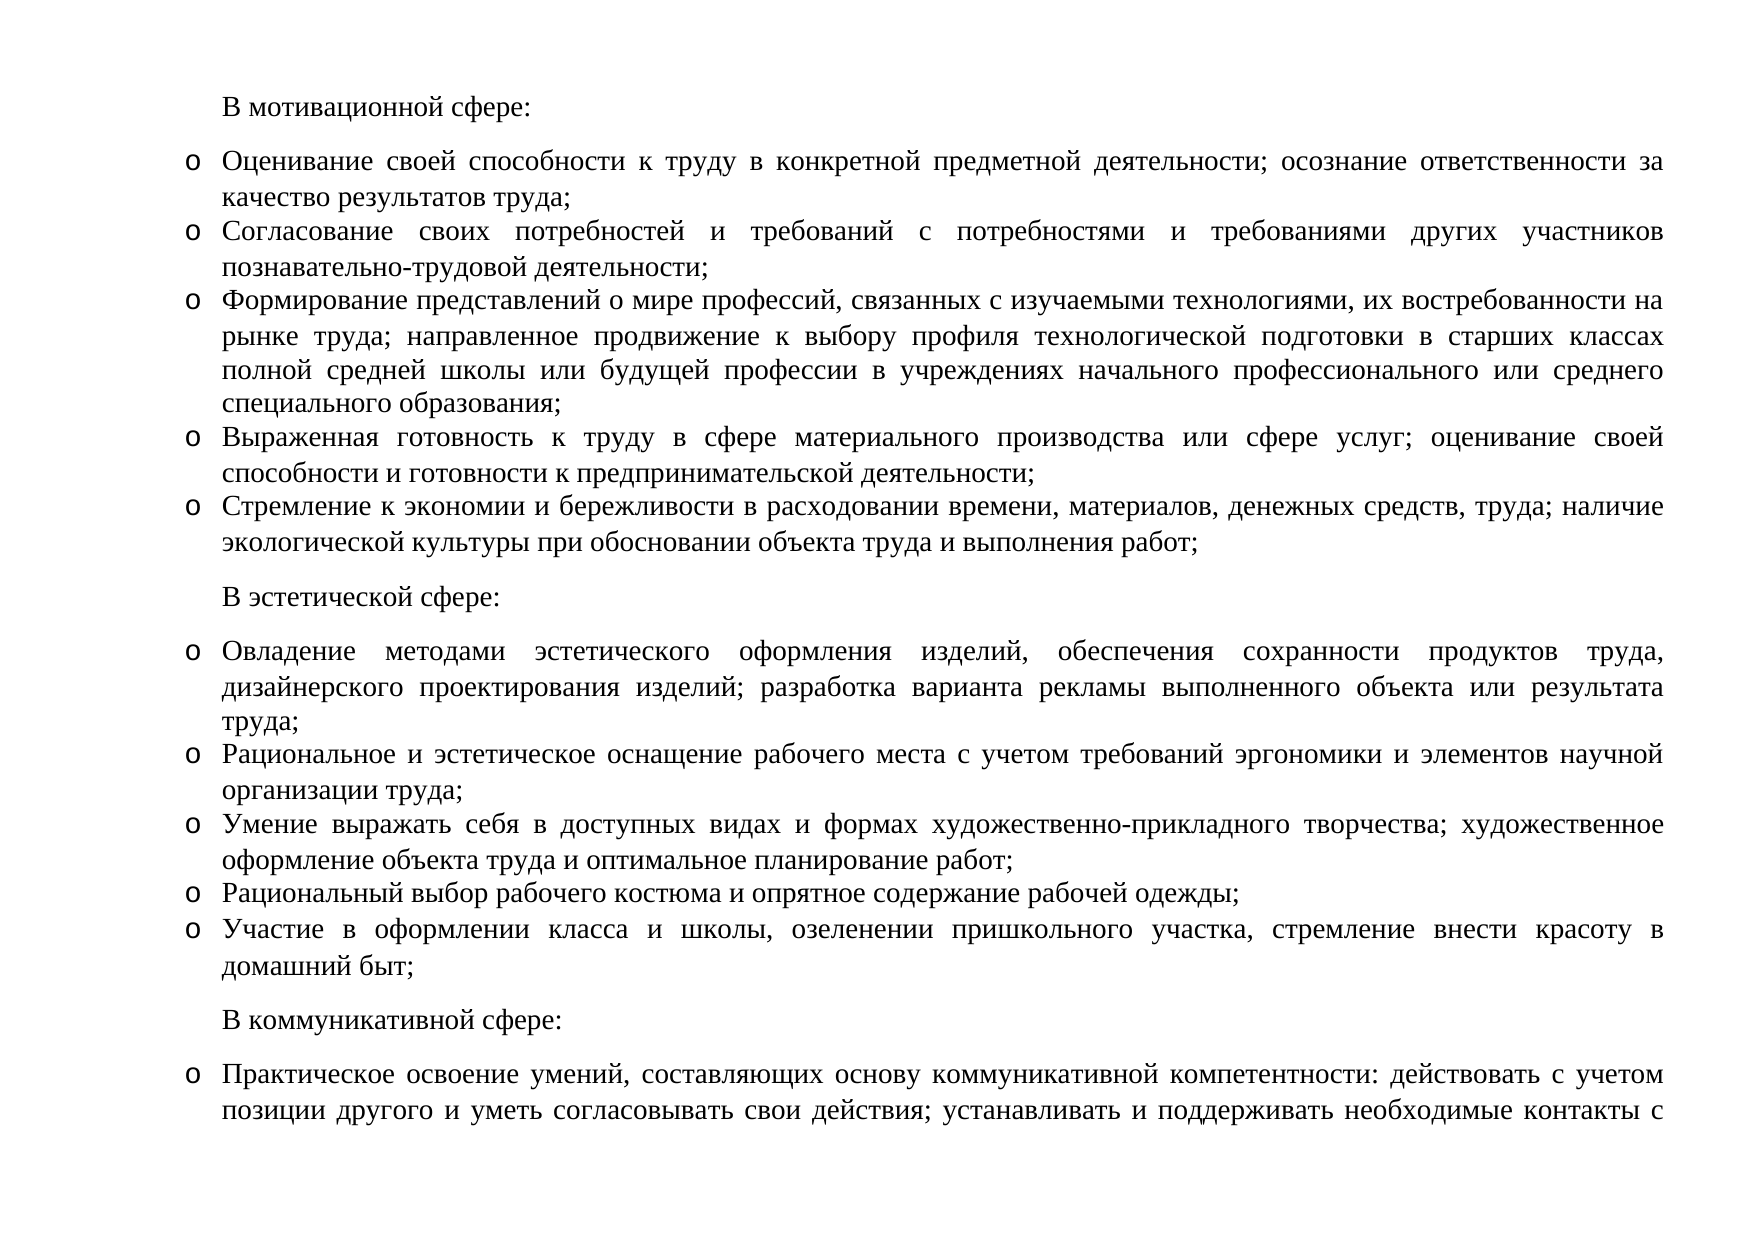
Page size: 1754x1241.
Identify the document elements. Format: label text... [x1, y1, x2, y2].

list Выраженная готовность к труду в сфере материального производства или сфере услуг; оценивание своей способности и готовности к предпринимательской деятельности; [184, 419, 1665, 488]
list Участие в оформлении класса и школы, озеленении пришкольного участка, стремление внести красоту в домашний быт; [184, 912, 1665, 981]
list Рациональный выбор рабочего костюма и опрятное содержание рабочей одежды; [184, 876, 1665, 912]
list Формирование представлений о мире профессий, связанных с изучаемыми технологиями, их востребованности на рынке труда; направленное продвижение к выбору профиля технологической подготовки в старших классах полной средней школы или будущей профессии в учреждениях начального профессионального или среднего специального образования; [184, 282, 1665, 419]
list Рациональное и эстетическое оснащение рабочего места с учетом требований эргономики и элементов научной организации труда; [184, 736, 1665, 806]
list Стремление к экономии и бережливости в расходовании времени, материалов, денежных средств, труда; наличие экологической культуры при обосновании объекта труда и выполнения работ; [184, 488, 1665, 558]
list Согласование своих потребностей и требований с потребностями и требованиями других участников познавательно-трудовой деятельности; [184, 213, 1665, 282]
text В коммуникативной сфере: [222, 1002, 1665, 1036]
list Оценивание своей способности к труду в конкретной предметной деятельности; осознание ответственности за качество результатов труда; [184, 143, 1665, 213]
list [184, 1056, 1665, 1126]
text В эстетической сфере: [222, 579, 1665, 612]
list Овладение методами эстетического оформления изделий, обеспечения сохранности продуктов труда, дизайнерского проектирования изделий; разработка варианта рекламы выполненного объекта или результата труда; [184, 633, 1665, 736]
text В мотивационной сфере: [222, 89, 1665, 122]
list Умение выражать себя в доступных видах и формах художественно-прикладного творчества; художественное оформление объекта труда и оптимальное планирование работ; [184, 806, 1665, 876]
